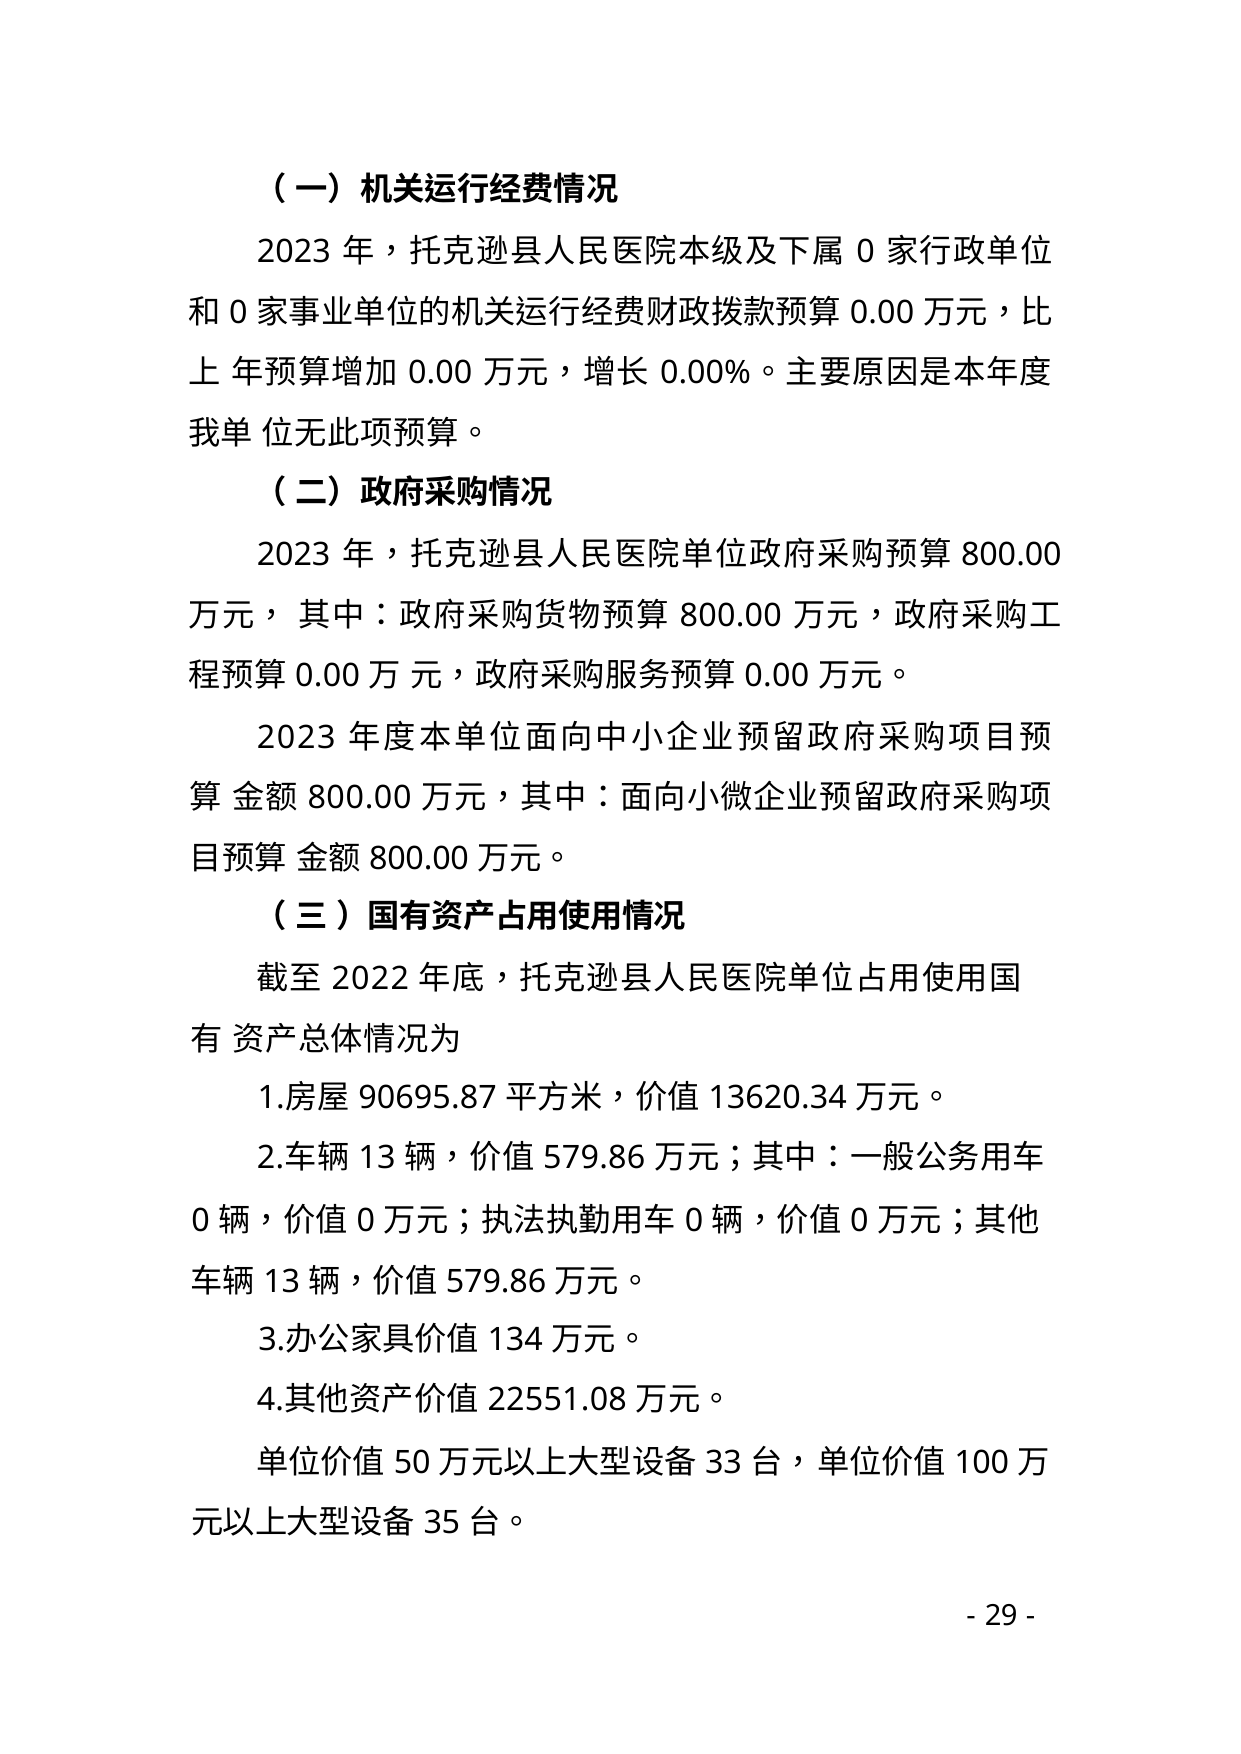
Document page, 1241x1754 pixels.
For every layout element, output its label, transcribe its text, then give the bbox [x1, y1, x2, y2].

text （ 一）机关运行经费情况 [254, 168, 1062, 209]
text （ 二）政府采购情况 [254, 471, 1062, 511]
text 2023 年，托克逊县人民医院单位政府采购预算800.00 万元， 其中：政府采购货物预算 800.00 万元，政府采购工程预算 0.00 万 元，政府采购服务预算 0.00 万元。 [189, 531, 1062, 696]
text 1.房屋 90695.87 平方米，价值 13620.34 万元。 [257, 1077, 1062, 1117]
text 2.车辆 13 辆，价值 579.86 万元；其中：一般公务用车 [257, 1137, 1062, 1177]
text 4.其他资产价值 22551.08 万元。 [257, 1378, 1062, 1418]
text （ 三 ）国有资产占用使用情况 [254, 896, 1062, 936]
text 3.办公家具价值 134 万元。 [258, 1319, 1062, 1359]
text 截至 2022 年底，托克逊县人民医院单位占用使用国有 资产总体情况为 [190, 955, 1053, 1060]
text 2023 年度本单位面向中小企业预留政府采购项目预算 金额 800.00 万元，其中：面向小微企业预留政府采购项目预算 金额 800.00 万元。 [189, 714, 1053, 879]
text 单位价值 50 万元以上大型设备 33 台，单位价值 100 万元以上大型设备 35 台。 [191, 1439, 1053, 1543]
text 0 辆，价值 0 万元；执法执勤用车 0 辆，价值 0 万元；其他 车辆 13 辆，价值 579.86 万元。 [190, 1197, 1053, 1302]
text 2023 年，托克逊县人民医院本级及下属 0 家行政单位和 0 家事业单位的机关运行经费财政拨款预算 0.00 万元，比上 年预算增加 0.00 万元，增长 0.00%。主要原因是本年度我单 位无此项预算。 [188, 228, 1053, 454]
